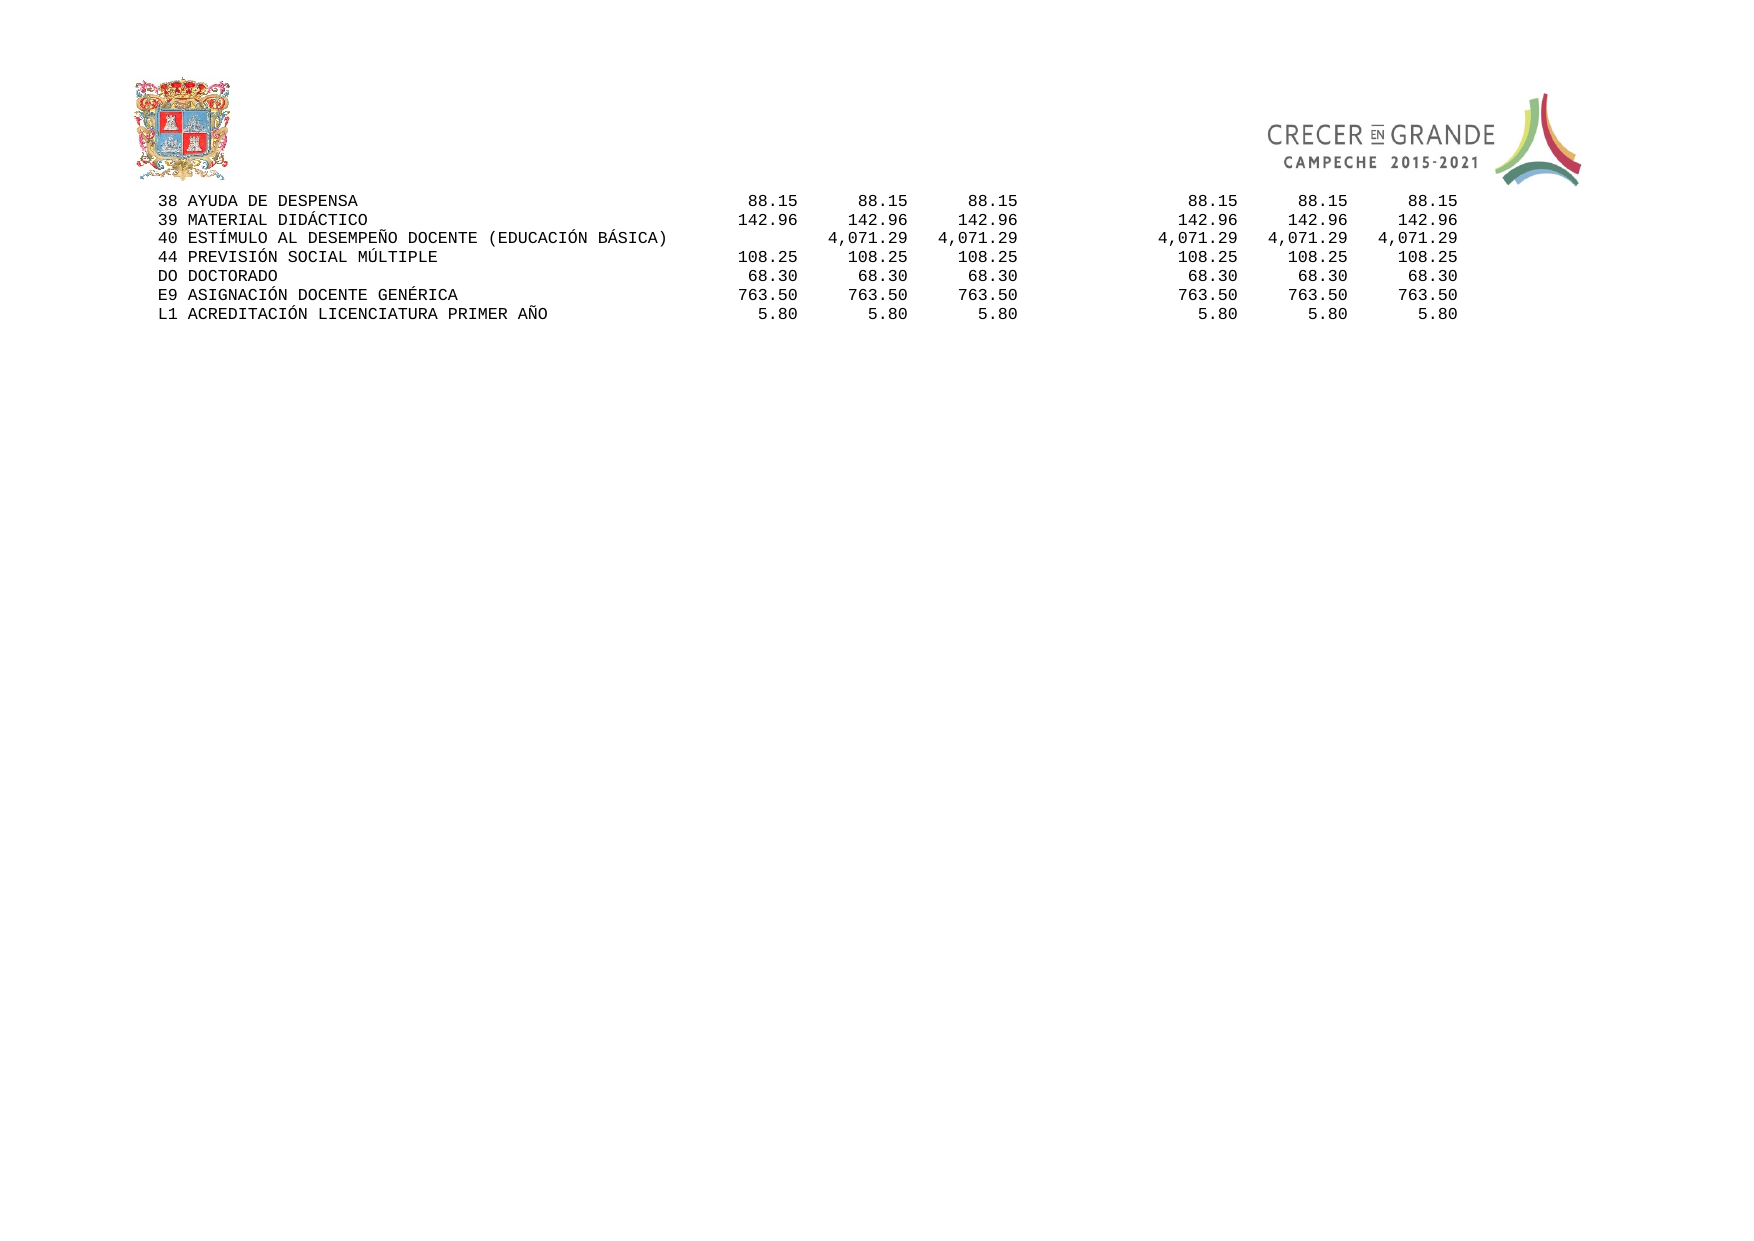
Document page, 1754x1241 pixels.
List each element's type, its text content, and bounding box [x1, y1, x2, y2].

text L1 ACREDITACIÓN LICENCIATURA PRIMER AÑO 5.80 5.80 5.80 5.80 5.80 5.80 [148, 306, 1606, 324]
text E9 ASIGNACIÓN DOCENTE GENÉRICA 763.50 763.50 763.50 763.50 763.50 763.50 [148, 287, 1606, 306]
text 40 ESTÍMULO AL DESEMPEÑO DOCENTE (EDUCACIÓN BÁSICA) 4,071.29 4,071.29 4,071.29 4,071.29 4,071.29 [148, 230, 1606, 249]
text 39 MATERIAL DIDÁCTICO 142.96 142.96 142.96 142.96 142.96 142.96 [148, 211, 1606, 230]
picture [1262, 87, 1586, 190]
text DO DOCTORADO 68.30 68.30 68.30 68.30 68.30 68.30 [148, 268, 1606, 287]
picture [133, 77, 231, 181]
text 38 AYUDA DE DESPENSA 88.15 88.15 88.15 88.15 88.15 88.15 [148, 192, 1606, 211]
text 44 PREVISIÓN SOCIAL MÚLTIPLE 108.25 108.25 108.25 108.25 108.25 108.25 [148, 249, 1606, 268]
